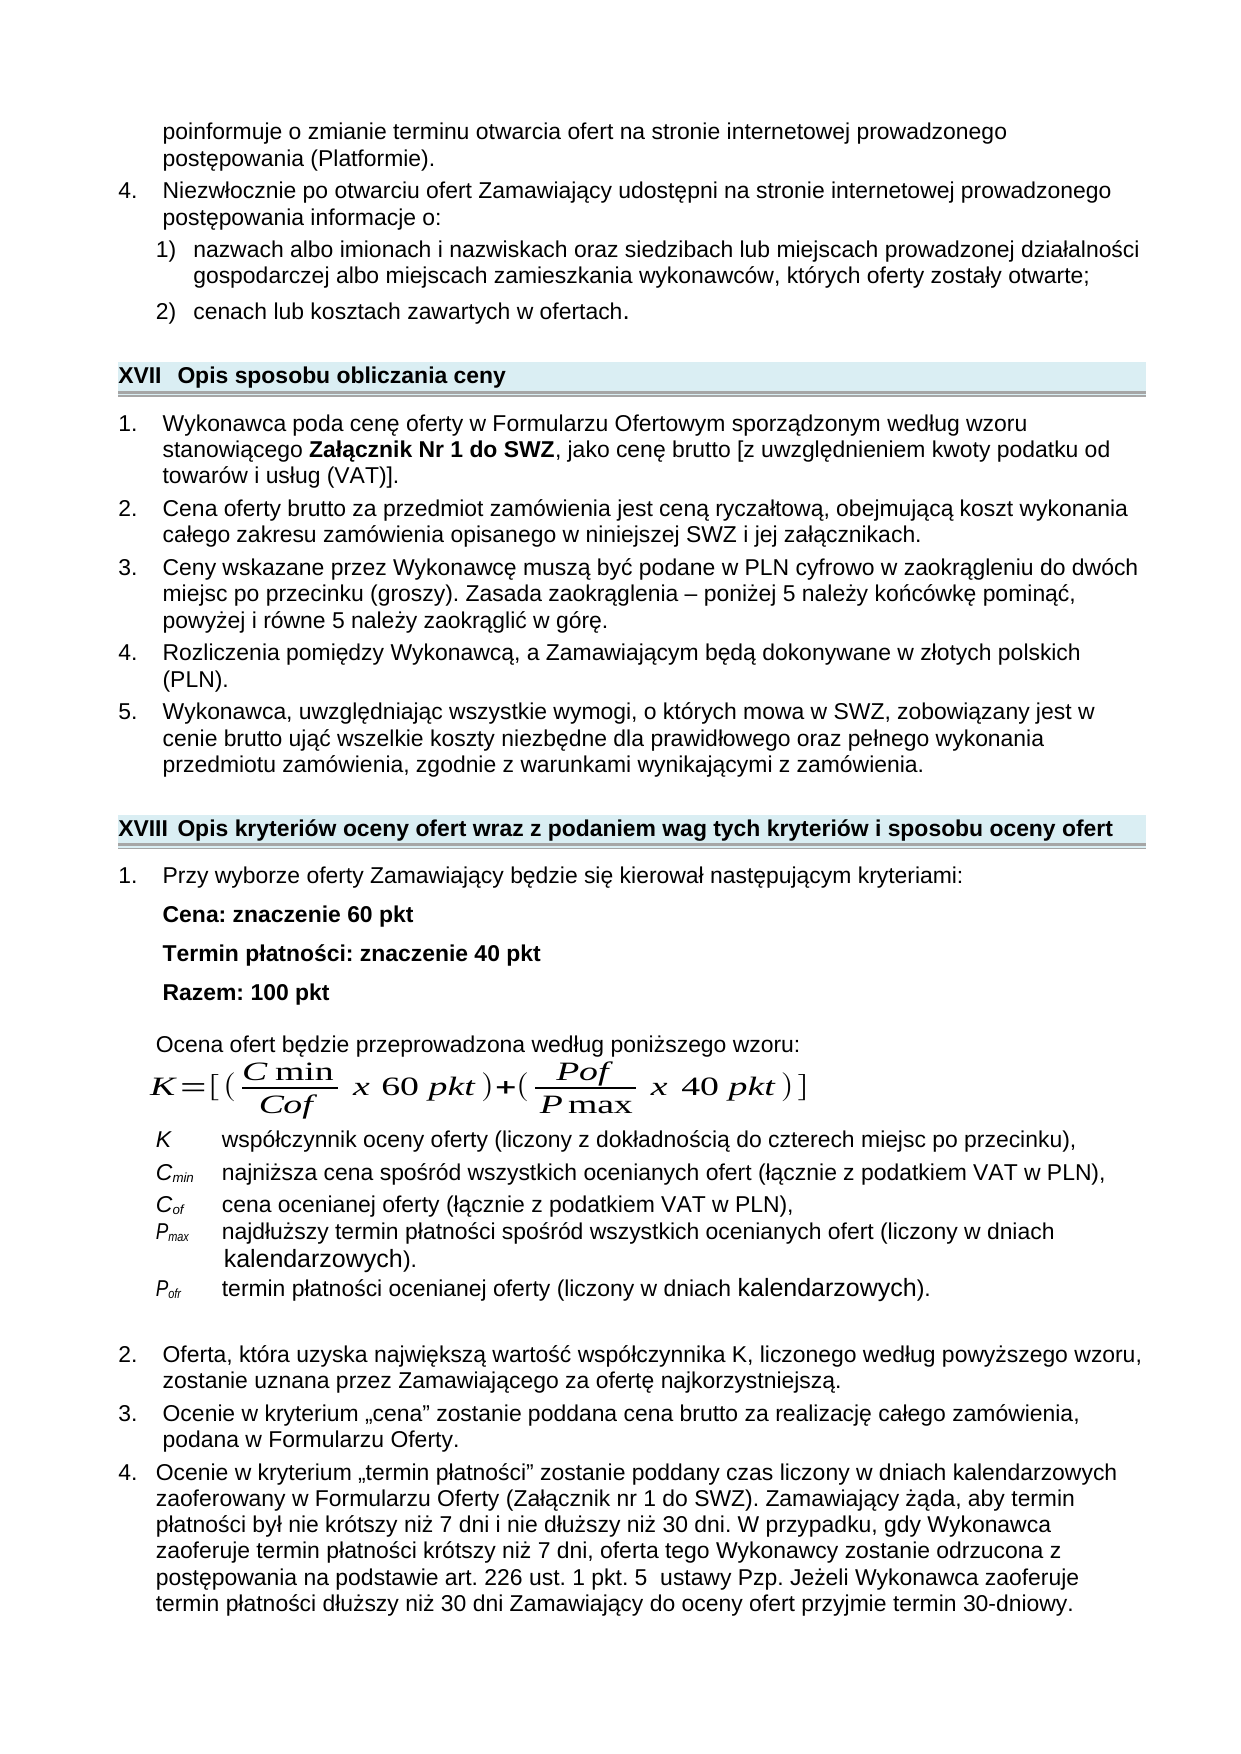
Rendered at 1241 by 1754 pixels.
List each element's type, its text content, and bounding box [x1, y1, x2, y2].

list Niezwłocznie po otwarciu ofert Zamawiający udostępni na stronie internetowej prowadzonego postępowania informacje o: [118, 177, 1146, 230]
list Ocenie w kryterium „termin płatności” zostanie poddany czas liczony w dniach kalendarzowych zaoferowany w Formularzu Oferty (Załącznik nr 1 do SWZ). Zamawiający żąda, aby termin płatności był nie krótszy niż 7 dni i nie dłuższy niż 30 dni. W przypadku, gdy Wykonawca zaoferuje termin płatności krótszy niż 7 dni, oferta tego Wykonawcy zostanie odrzucona z postępowania na podstawie art. 226 ust. 1 pkt. 5 ustawy Pzp. Jeżeli Wykonawca zaoferuje termin płatności dłuższy niż 30 dni Zamawiający do oceny ofert przyjmie termin 30-dniowy. [118, 1458, 1146, 1617]
text kalendarzowych). [156, 1244, 1146, 1273]
list Ceny wskazane przez Wykonawcę muszą być podane w PLN cyfrowo w zaokrągleniu do dwóch miejsc po przecinku (groszy). Zasada zaokrąglenia – poniżej 5 należy końcówkę pominąć, powyżej i równe 5 należy zaokrąglić w górę. [118, 554, 1146, 633]
list Ocenie w kryterium „cena” zostanie poddana cena brutto za realizację całego zamówienia, podana w Formularzu Oferty. [118, 1399, 1146, 1452]
list cenach lub kosztach zawartych w ofertach. [156, 295, 1146, 325]
text Razem: 100 pkt [162, 978, 1146, 1005]
text Termin płatności: znaczenie 40 pkt [162, 939, 1146, 966]
text K współczynnik oceny oferty (liczony z dokładnością do czterech miejsc po przecinku), [156, 1126, 1146, 1153]
list Rozliczenia pomiędzy Wykonawcą, a Zamawiającym będą dokonywane w złotych polskich (PLN). [118, 639, 1146, 692]
list Wykonawca, uwzględniając wszystkie wymogi, o których mowa w SWZ, zobowiązany jest w cenie brutto ująć wszelkie koszty niezbędne dla prawidłowego oraz pełnego wykonania przedmiotu zamówienia, zgodnie z warunkami wynikającymi z zamówienia. [118, 698, 1146, 777]
text Pofr termin płatności ocenianej oferty (liczony w dniach kalendarzowych). [156, 1273, 1146, 1302]
list Wykonawca poda cenę oferty w Formularzu Ofertowym sporządzonym według wzoru stanowiącego Załącznik Nr 1 do SWZ, jako cenę brutto [z uwzględnieniem kwoty podatku od towarów i usług (VAT)]. [118, 409, 1146, 489]
text XVII Opis sposobu obliczania ceny [118, 362, 1146, 391]
text Pmax najdłuższy termin płatności spośród wszystkich ocenianych ofert (liczony w dniach [156, 1218, 1146, 1244]
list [118, 118, 1146, 171]
list Oferta, która uzyska największą wartość współczynnika K, liczonego według powyższego wzoru, zostanie uznana przez Zamawiającego za ofertę najkorzystniejszą. [118, 1341, 1146, 1393]
text Cena: znaczenie 60 pkt [162, 901, 1146, 927]
list nazwach albo imionach i nazwiskach oraz siedzibach lub miejscach prowadzonej działalności gospodarczej albo miejscach zamieszkania wykonawców, których oferty zostały otwarte; [156, 236, 1146, 289]
list Przy wyborze oferty Zamawiający będzie się kierował następującym kryteriami: [118, 862, 1146, 888]
text Cmin najniższa cena spośród wszystkich ocenianych ofert (łącznie z podatkiem VAT w PLN), [156, 1159, 1146, 1185]
text XVIII Opis kryteriów oceny ofert wraz z podaniem wag tych kryteriów i sposobu oceny ofert [118, 815, 1146, 843]
text Cof cena ocenianej oferty (łącznie z podatkiem VAT w PLN), [156, 1191, 1146, 1218]
list Cena oferty brutto za przedmiot zamówienia jest ceną ryczałtową, obejmującą koszt wykonania całego zakresu zamówienia opisanego w niniejszej SWZ i jej załącznikach. [118, 495, 1146, 548]
text Ocena ofert będzie przeprowadzona według poniższego wzoru: [156, 1031, 1146, 1057]
